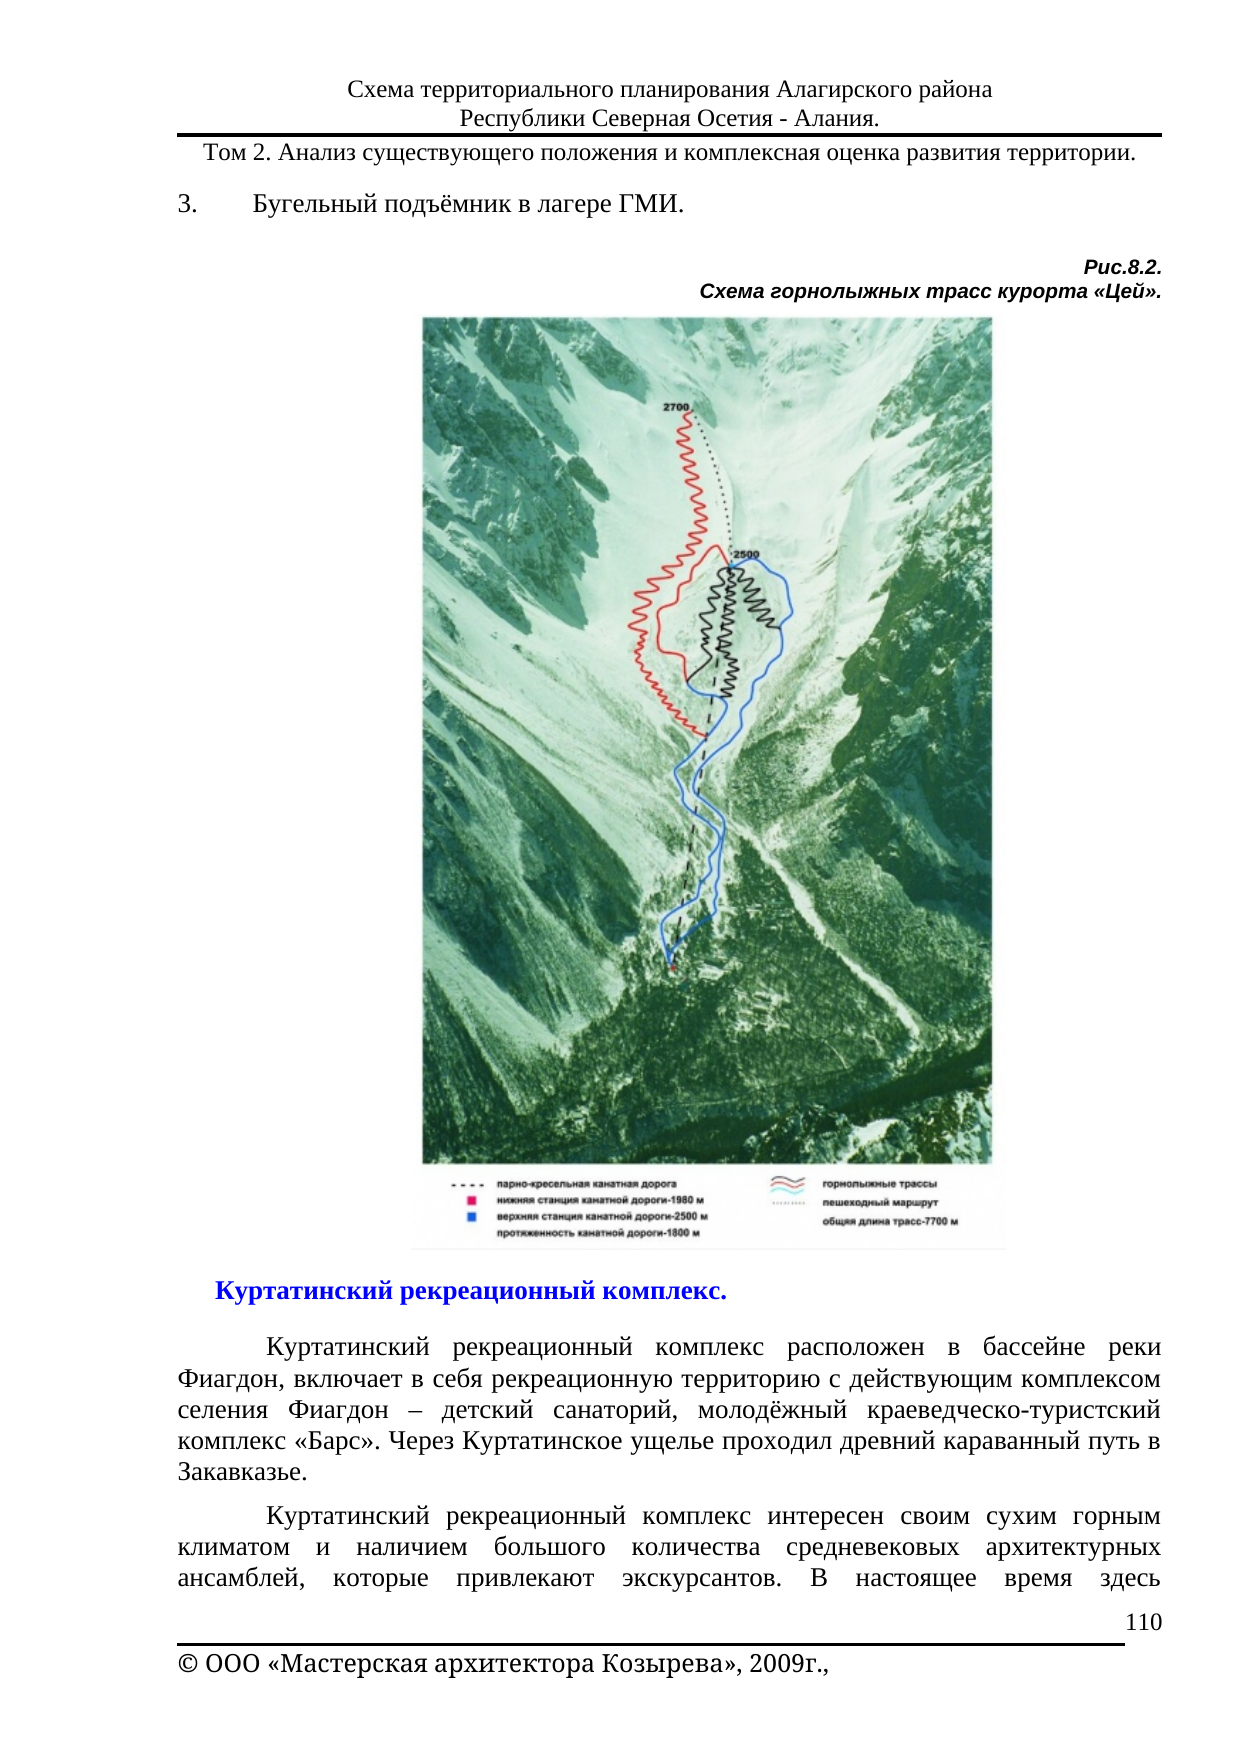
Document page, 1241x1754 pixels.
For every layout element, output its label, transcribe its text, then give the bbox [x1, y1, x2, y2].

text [177, 1499, 1162, 1592]
picture [411, 314, 1007, 1250]
list Бугельный подъёмник в лагере ГМИ. [177, 187, 1162, 218]
text Схема горнолыжных трасс курорта «Цей». [177, 278, 1162, 302]
text Рис.8.2. [177, 254, 1162, 278]
subtitle Куртатинский рекреационный комплекс. [214, 1274, 1162, 1306]
text Куртатинский рекреационный комплекс расположен в бассейне реки Фиагдон, включает в себя рекреационную территорию с действующим комплексом селения Фиагдон – детский санаторий, молодёжный краеведческо-туристский комплекс «Барс». Через Куртатинское ущелье проходил древний караванный путь в Закавказье. [177, 1331, 1162, 1486]
